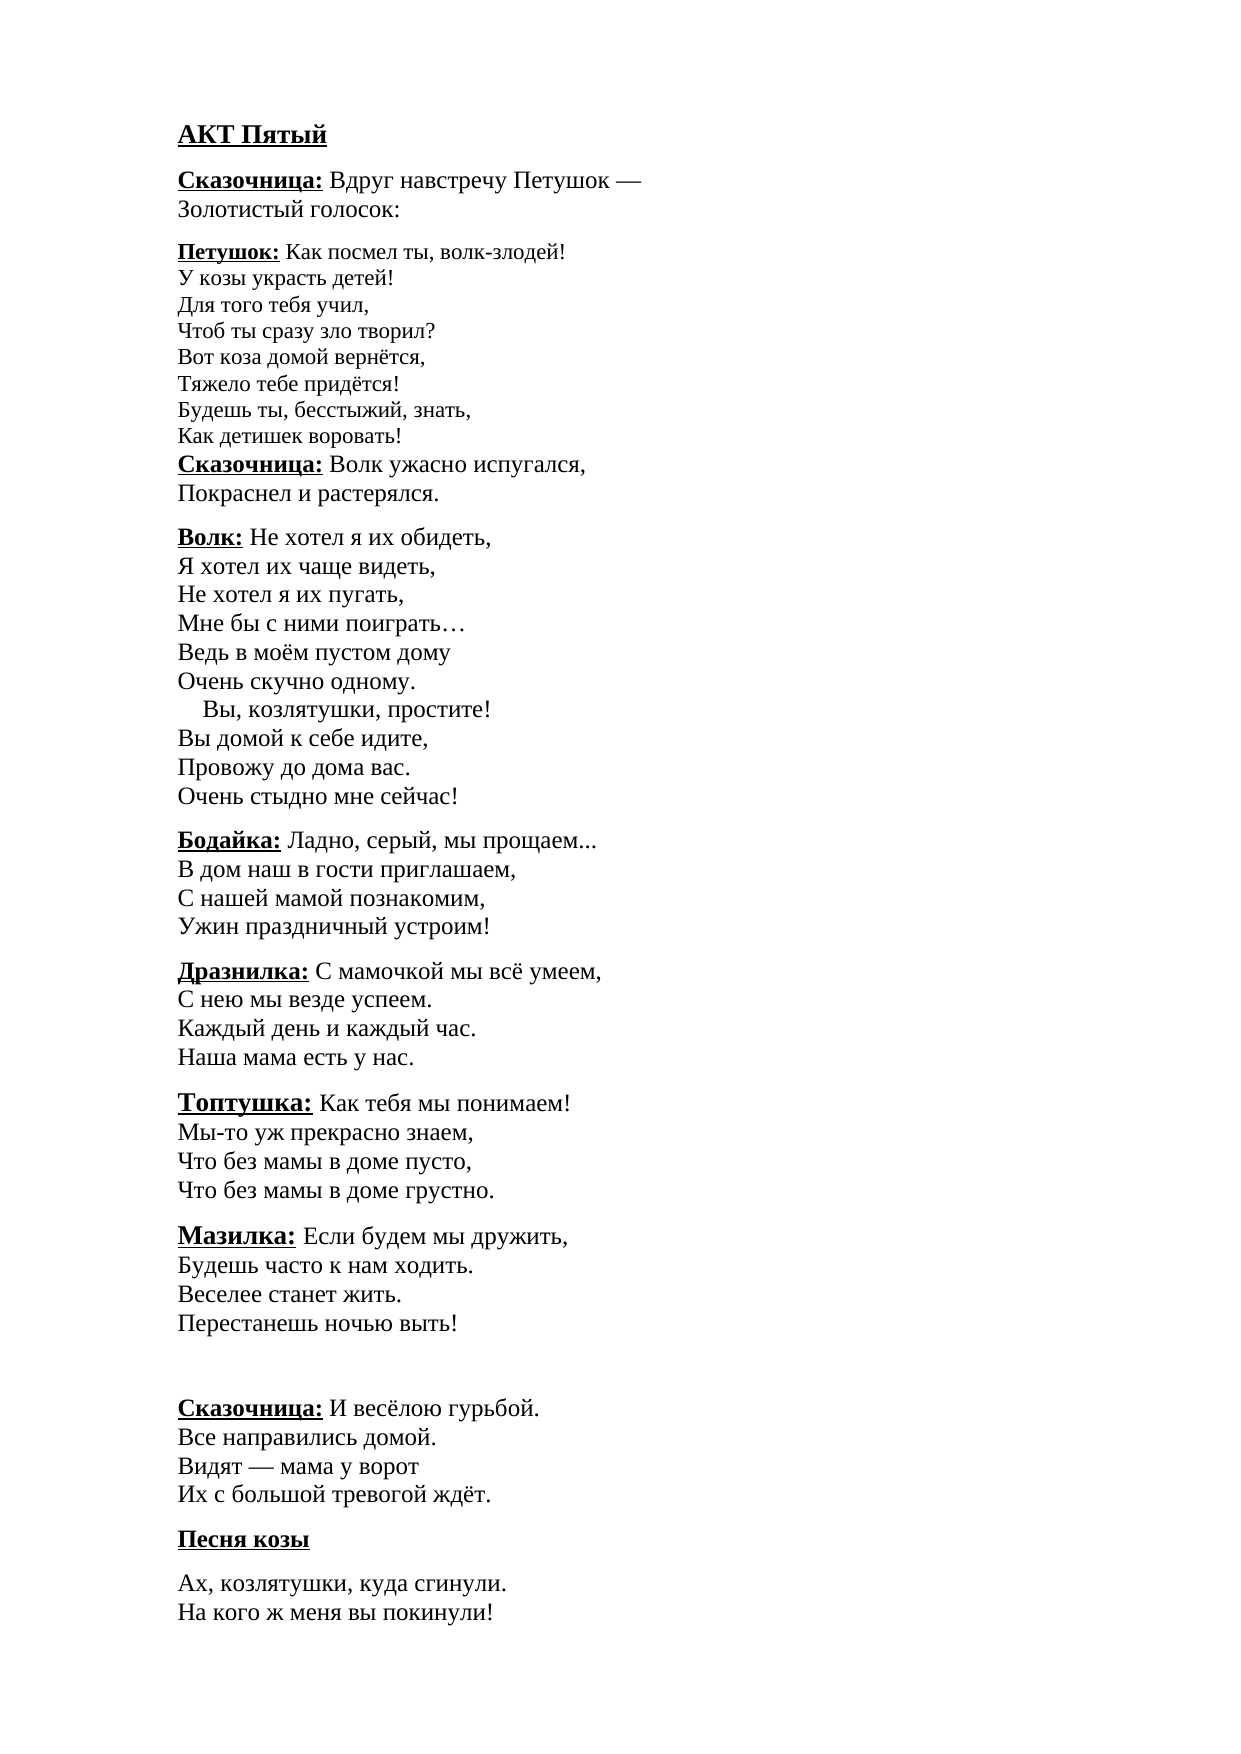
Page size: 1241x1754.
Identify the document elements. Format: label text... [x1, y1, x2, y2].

text Топтушка: Как тебя мы понимаем! Мы-то уж прекрасно знаем, Что без мамы в доме пусто, Что без мамы в доме грустно. [177, 1086, 1152, 1204]
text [177, 1568, 1152, 1626]
text Чтоб ты сразу зло творил? Вот коза домой вернётся, Тяжело тебе придётся! Будешь ты, бесстыжий, знать, Как детишек воровать! [177, 317, 1152, 449]
text Сказочница: Вдруг навстречу Петушок — Золотистый голосок: [177, 165, 1152, 222]
text Сказочница: И весёлою гурьбой. Все направились домой. Видят — мама у ворот Их с большой тревогой ждёт. [177, 1393, 1152, 1508]
text Песня козы [177, 1524, 1152, 1553]
text АКТ Пятый [177, 118, 1152, 149]
text Дразнилка: С мамочкой мы всё умеем, С нею мы везде успеем. Каждый день и каждый час. Наша мама есть у нас. [177, 956, 1152, 1071]
text Волк: Не хотел я их обидеть, Я хотел их чаще видеть, Не хотел я их пугать, Мне бы с ними поиграть… Ведь в моём пустом дому Очень скучно одному. Вы, козлятушки, простите! Вы домой к себе идите, Провожу до дома вас. Очень стыдно мне сейчас! [177, 522, 1152, 809]
text Петушок: Как посмел ты, волк-злодей! У козы украсть детей! [177, 238, 1152, 291]
text Мазилка: Если будем мы дружить, Будешь часто к нам ходить. Веселее станет жить. Перестанешь ночью выть! [177, 1219, 1152, 1337]
text Для того тебя учил, [177, 291, 1152, 317]
text Сказочница: Волк ужасно испугался, Покраснел и растерялся. [177, 449, 1152, 506]
text Бодайка: Ладно, серый, мы прощаем... В дом наш в гости приглашаем, С нашей мамой познакомим, Ужин праздничный устроим! [177, 825, 1152, 940]
